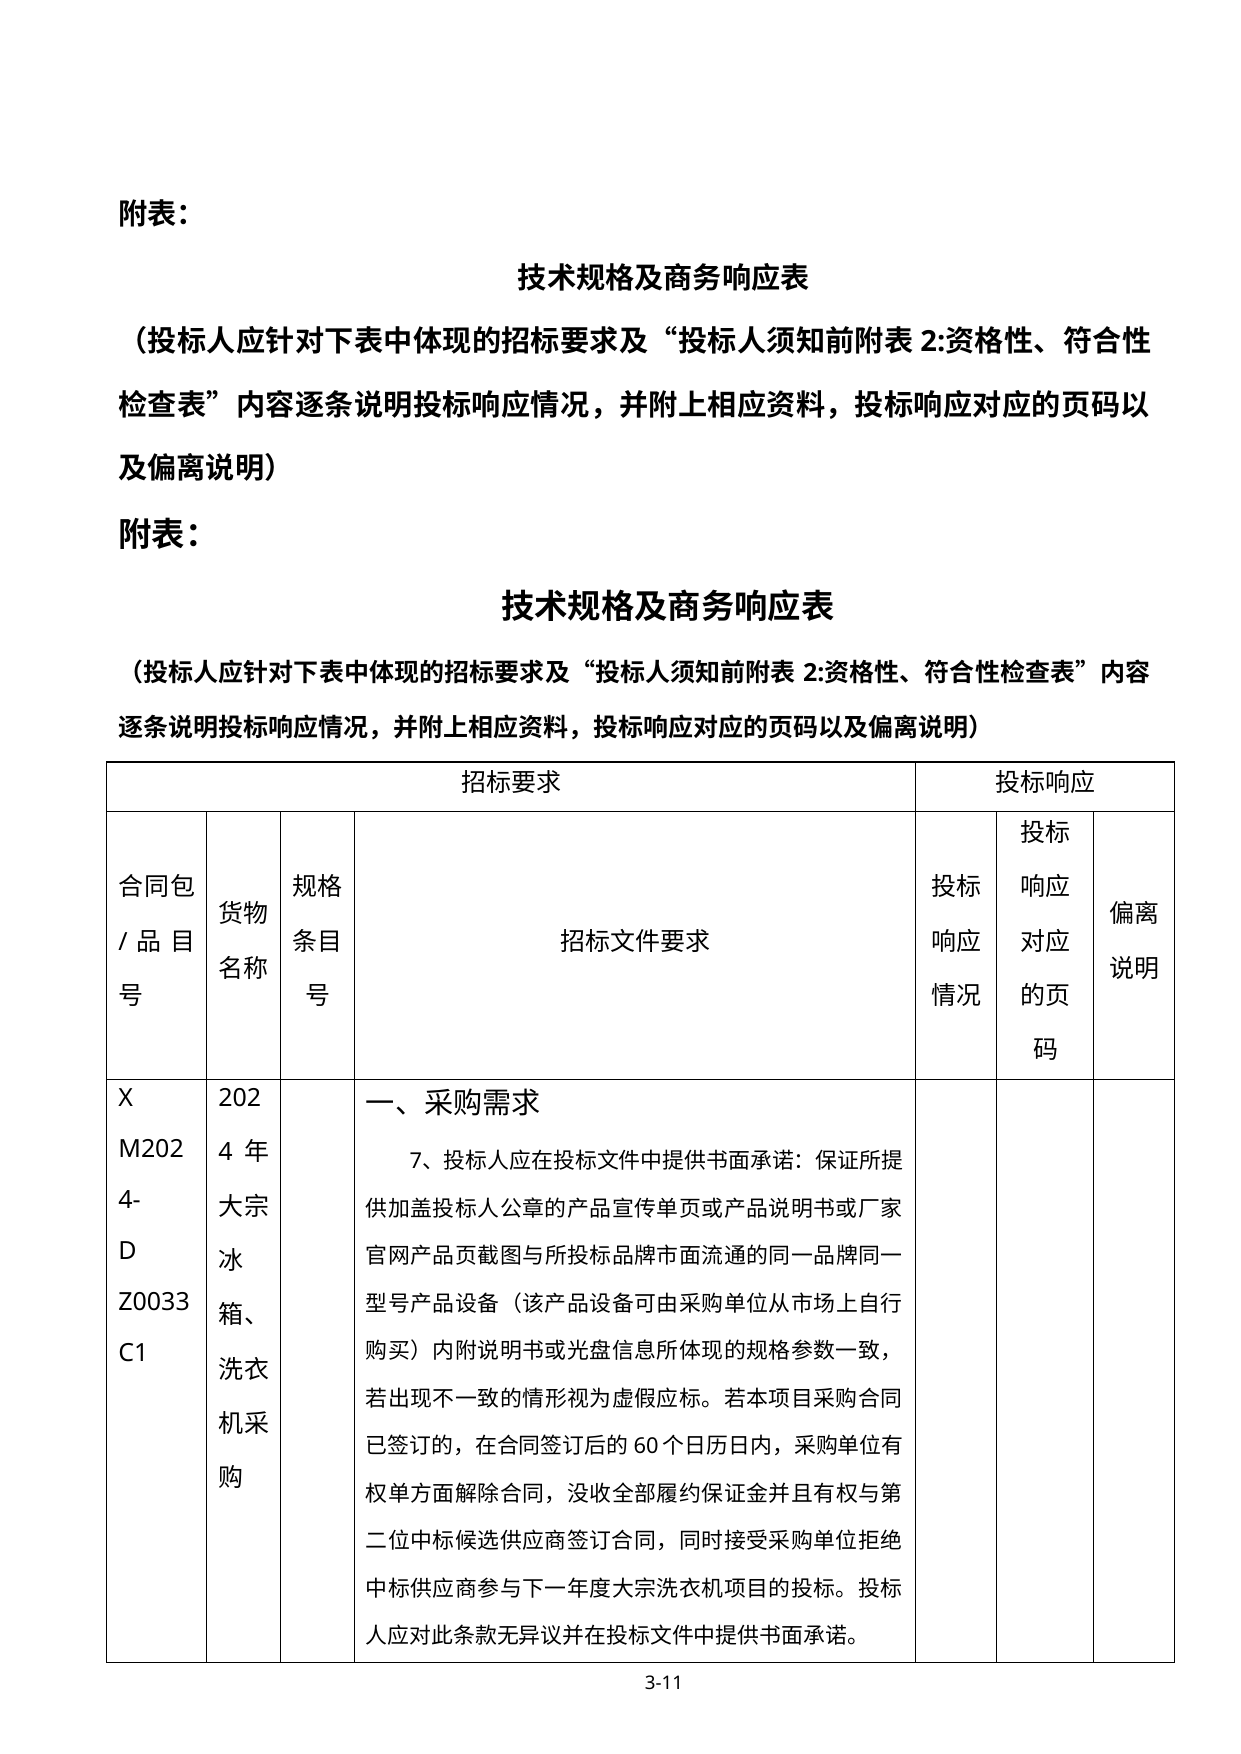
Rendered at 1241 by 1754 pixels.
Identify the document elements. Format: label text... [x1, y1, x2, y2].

table_cell 招标文件要求 [355, 812, 915, 1078]
table_cell XM2024-DZ0033C1 [107, 1080, 206, 1662]
text 技术规格及商务响应表 [118, 254, 1152, 296]
table_cell [1094, 1080, 1174, 1662]
text 附表： [118, 191, 1152, 233]
table_cell [916, 1080, 996, 1662]
text 附表： [118, 508, 1152, 556]
table_cell 货物 名称 [207, 812, 280, 1078]
text 技术规格及商务响应表 [118, 580, 1152, 628]
table_cell 合同包/品目号 [107, 812, 206, 1078]
text （投标人应针对下表中体现的招标要求及“投标人须知前附表2:资格性、符合性检查表”内容逐条说明投标响应情况，并附上相应资料，投标响应对应的页码以及偏离说明） [118, 318, 1152, 487]
table_cell 规格 条目号 [281, 812, 354, 1078]
table_header 投标响应 [916, 763, 1174, 811]
table_cell [281, 1080, 354, 1662]
table_cell 投标响应对应的页码 [997, 812, 1093, 1078]
table_cell 偏离说明 [1094, 812, 1174, 1078]
table_cell 投标响应情况 [916, 812, 996, 1078]
table_cell [997, 1080, 1093, 1662]
table_header 招标要求 [107, 763, 915, 811]
table_cell 2024年大宗冰箱、洗衣机采购 [207, 1080, 280, 1662]
text （投标人应针对下表中体现的招标要求及“投标人须知前附表2:资格性、符合性检查表”内容逐条说明投标响应情况，并附上相应资料，投标响应对应的页码以及偏离说明） [118, 653, 1152, 743]
